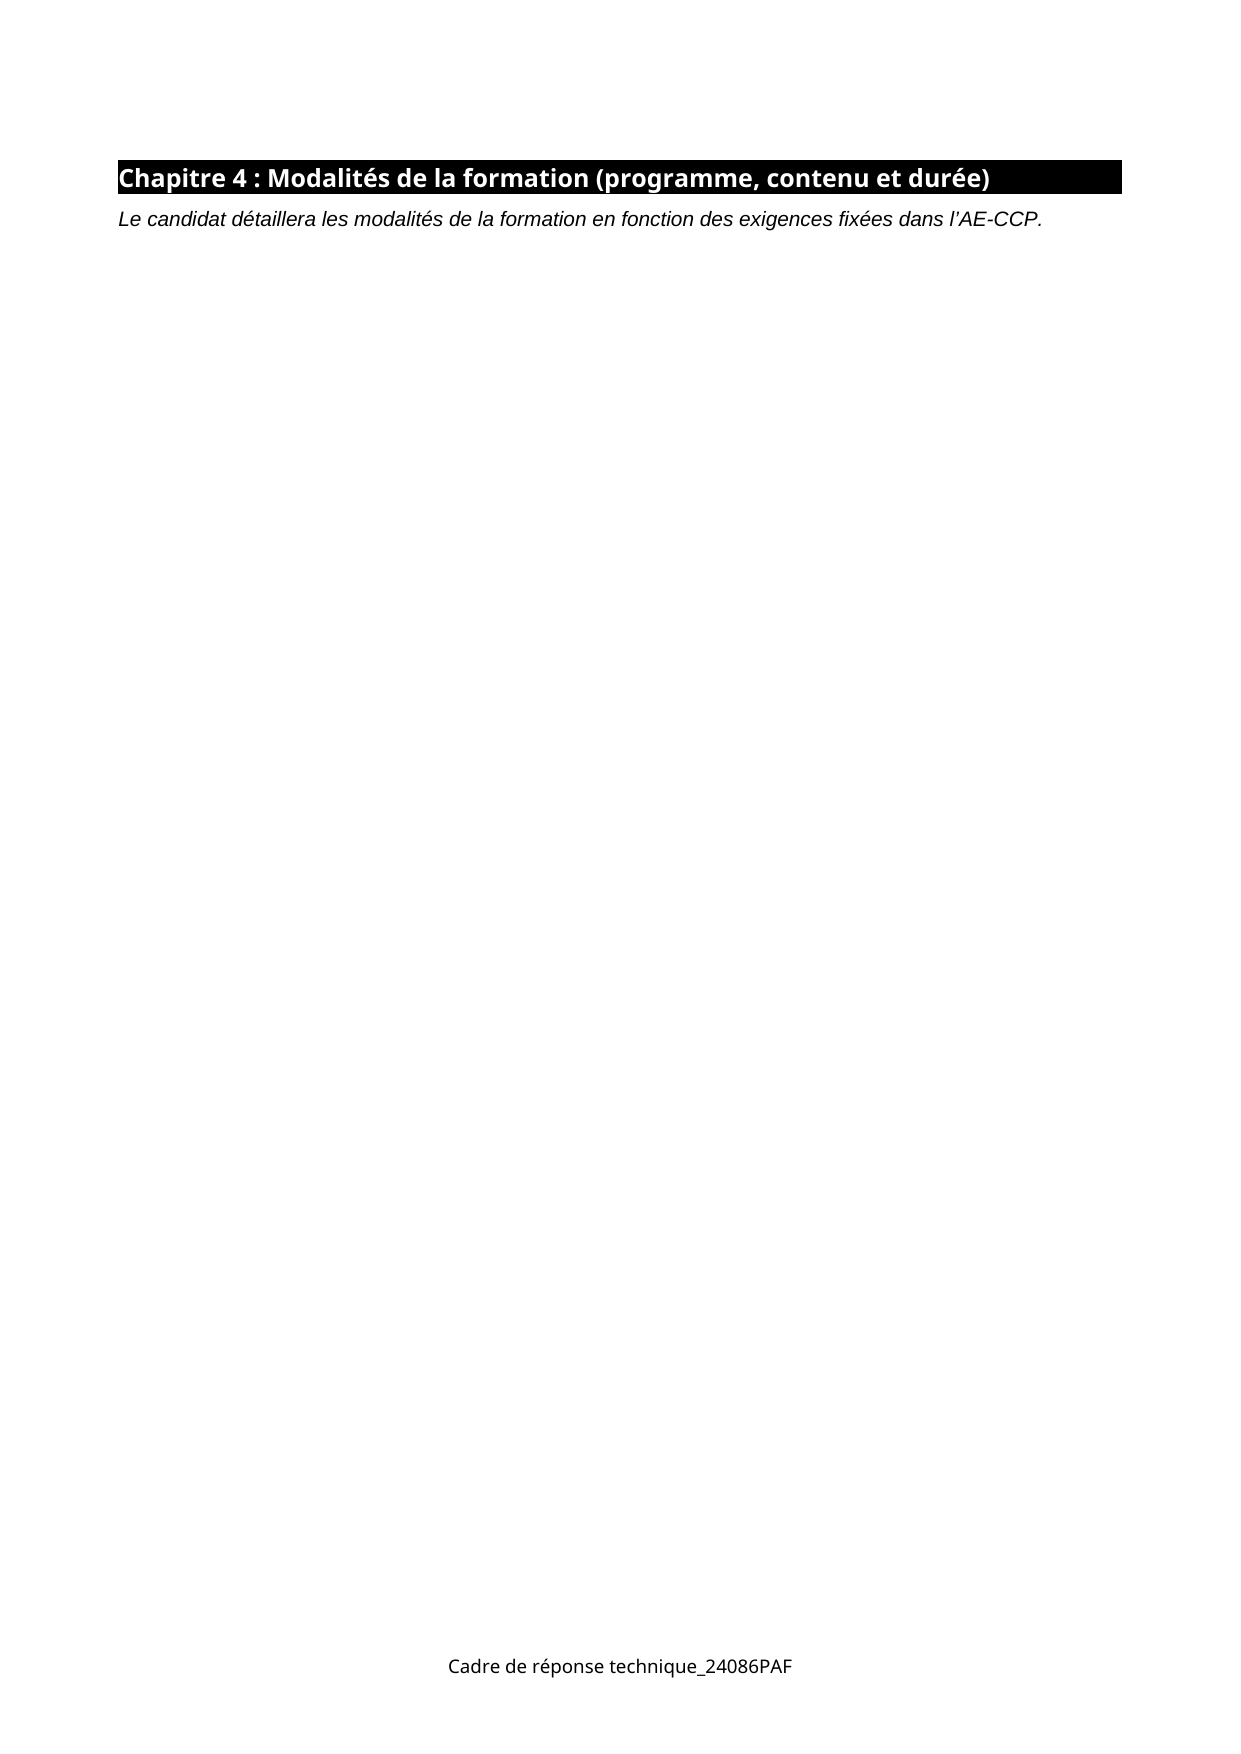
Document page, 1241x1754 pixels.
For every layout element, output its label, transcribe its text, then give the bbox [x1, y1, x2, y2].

text Le candidat détaillera les modalités de la formation en fonction des exigences fixées dans l’AE-CCP. [118, 207, 1122, 231]
subtitle Chapitre 4 : Modalités de la formation (programme, contenu et durée) [118, 160, 1122, 194]
